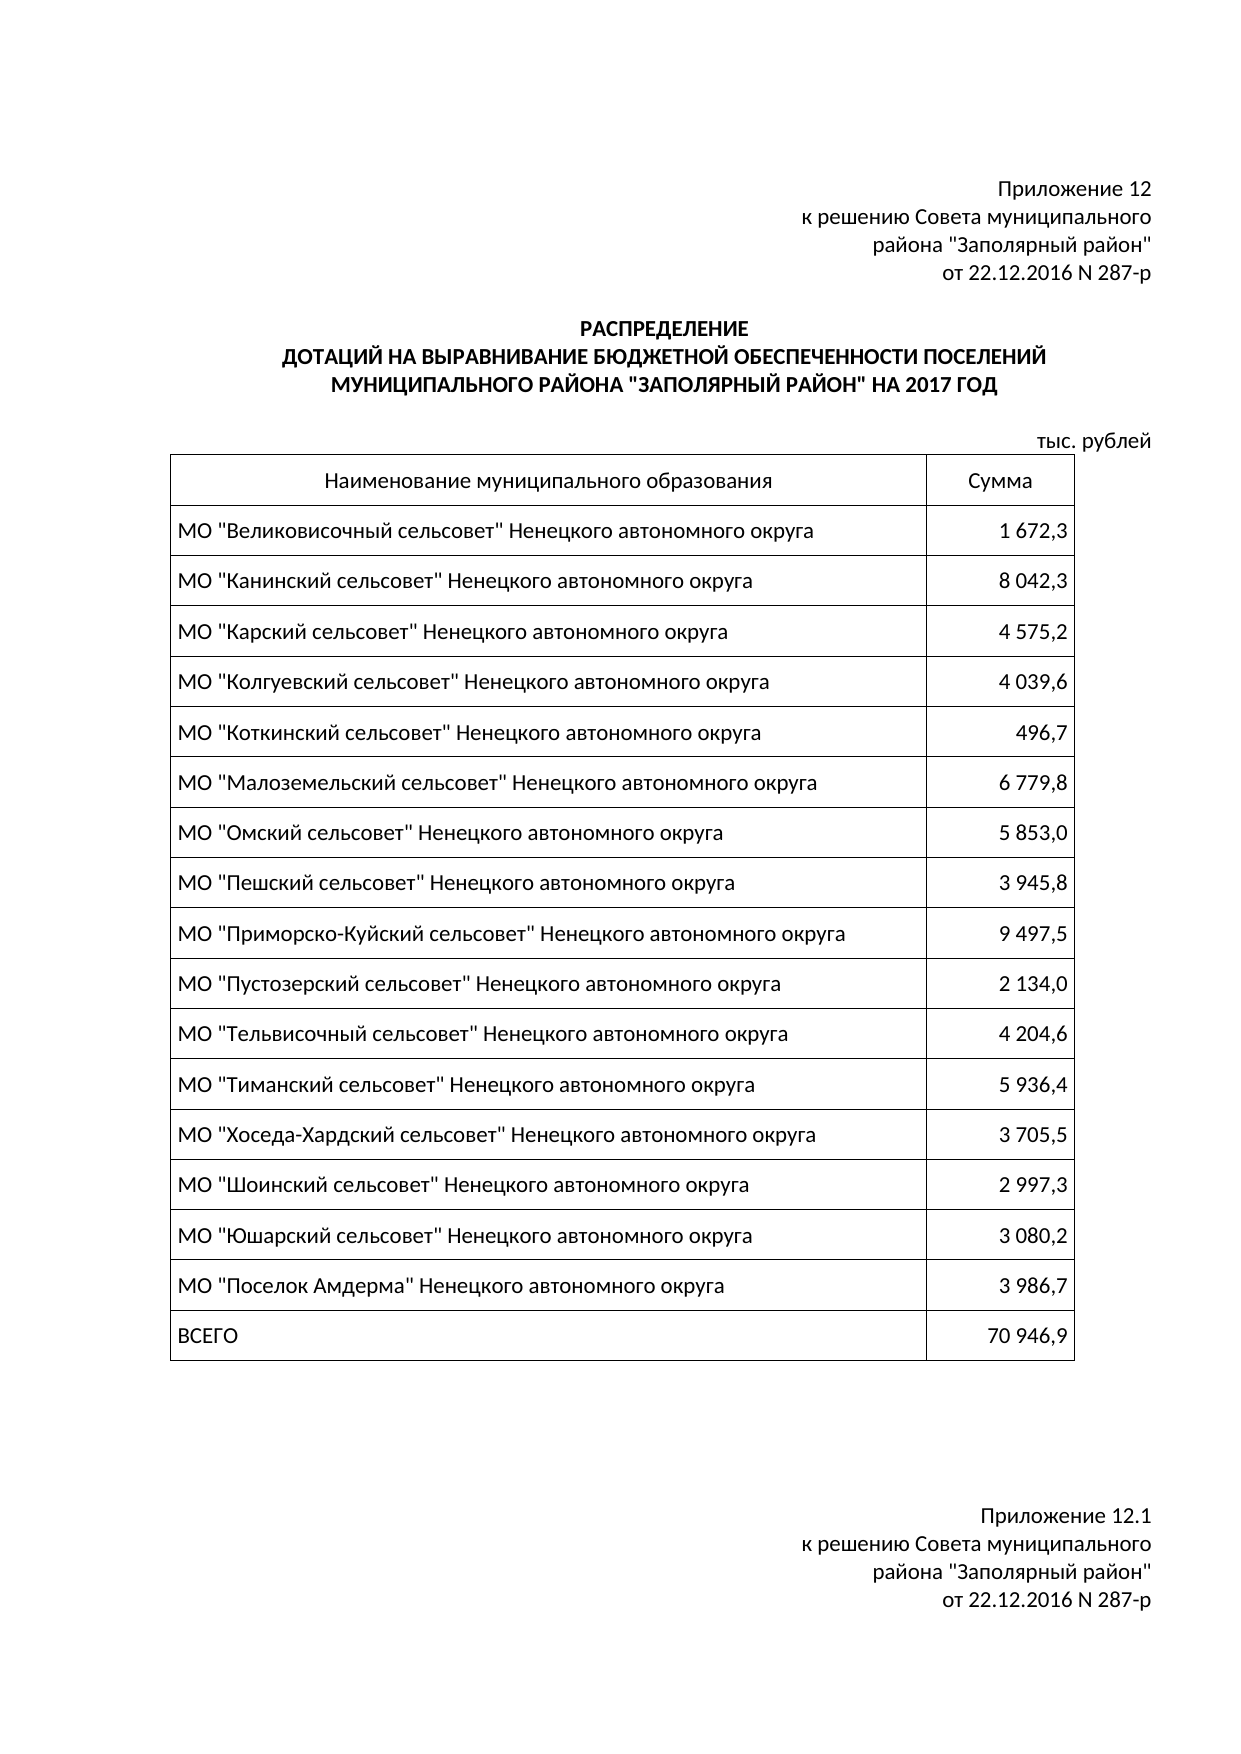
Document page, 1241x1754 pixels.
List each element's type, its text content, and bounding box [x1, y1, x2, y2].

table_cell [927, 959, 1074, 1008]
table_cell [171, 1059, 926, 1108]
text от 22.12.2016 N 287-р [177, 258, 1152, 286]
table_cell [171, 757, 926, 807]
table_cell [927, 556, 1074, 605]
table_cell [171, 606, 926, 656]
title РАСПРЕДЕЛЕНИЕ [177, 314, 1152, 342]
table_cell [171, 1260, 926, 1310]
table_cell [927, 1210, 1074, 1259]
text тыс. рублей [177, 426, 1152, 454]
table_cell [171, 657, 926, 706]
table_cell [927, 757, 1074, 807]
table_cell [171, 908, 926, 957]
text Приложение 12 [177, 174, 1152, 202]
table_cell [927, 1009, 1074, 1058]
text Приложение 12.1 [177, 1501, 1152, 1529]
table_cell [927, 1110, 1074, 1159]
title ДОТАЦИЙ НА ВЫРАВНИВАНИЕ БЮДЖЕТНОЙ ОБЕСПЕЧЕННОСТИ ПОСЕЛЕНИЙ [177, 342, 1152, 370]
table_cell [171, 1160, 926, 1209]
text к решению Совета муниципального [177, 202, 1152, 230]
text к решению Совета муниципального [177, 1529, 1152, 1557]
text района "Заполярный район" [177, 230, 1152, 258]
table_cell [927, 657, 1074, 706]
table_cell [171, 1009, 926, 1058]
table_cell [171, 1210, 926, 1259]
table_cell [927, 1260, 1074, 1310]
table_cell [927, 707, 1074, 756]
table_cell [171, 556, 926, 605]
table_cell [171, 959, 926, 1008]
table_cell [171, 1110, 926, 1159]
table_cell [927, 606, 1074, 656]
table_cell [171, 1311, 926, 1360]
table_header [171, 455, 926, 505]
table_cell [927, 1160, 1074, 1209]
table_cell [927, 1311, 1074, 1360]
text района "Заполярный район" [177, 1557, 1152, 1585]
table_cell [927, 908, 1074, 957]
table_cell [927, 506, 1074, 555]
title МУНИЦИПАЛЬНОГО РАЙОНА "ЗАПОЛЯРНЫЙ РАЙОН" НА 2017 ГОД [177, 370, 1152, 398]
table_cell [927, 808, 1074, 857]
text от 22.12.2016 N 287-р [177, 1585, 1152, 1613]
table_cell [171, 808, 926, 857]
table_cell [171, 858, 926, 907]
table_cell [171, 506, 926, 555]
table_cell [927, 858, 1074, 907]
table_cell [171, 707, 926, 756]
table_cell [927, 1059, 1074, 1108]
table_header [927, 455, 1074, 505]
